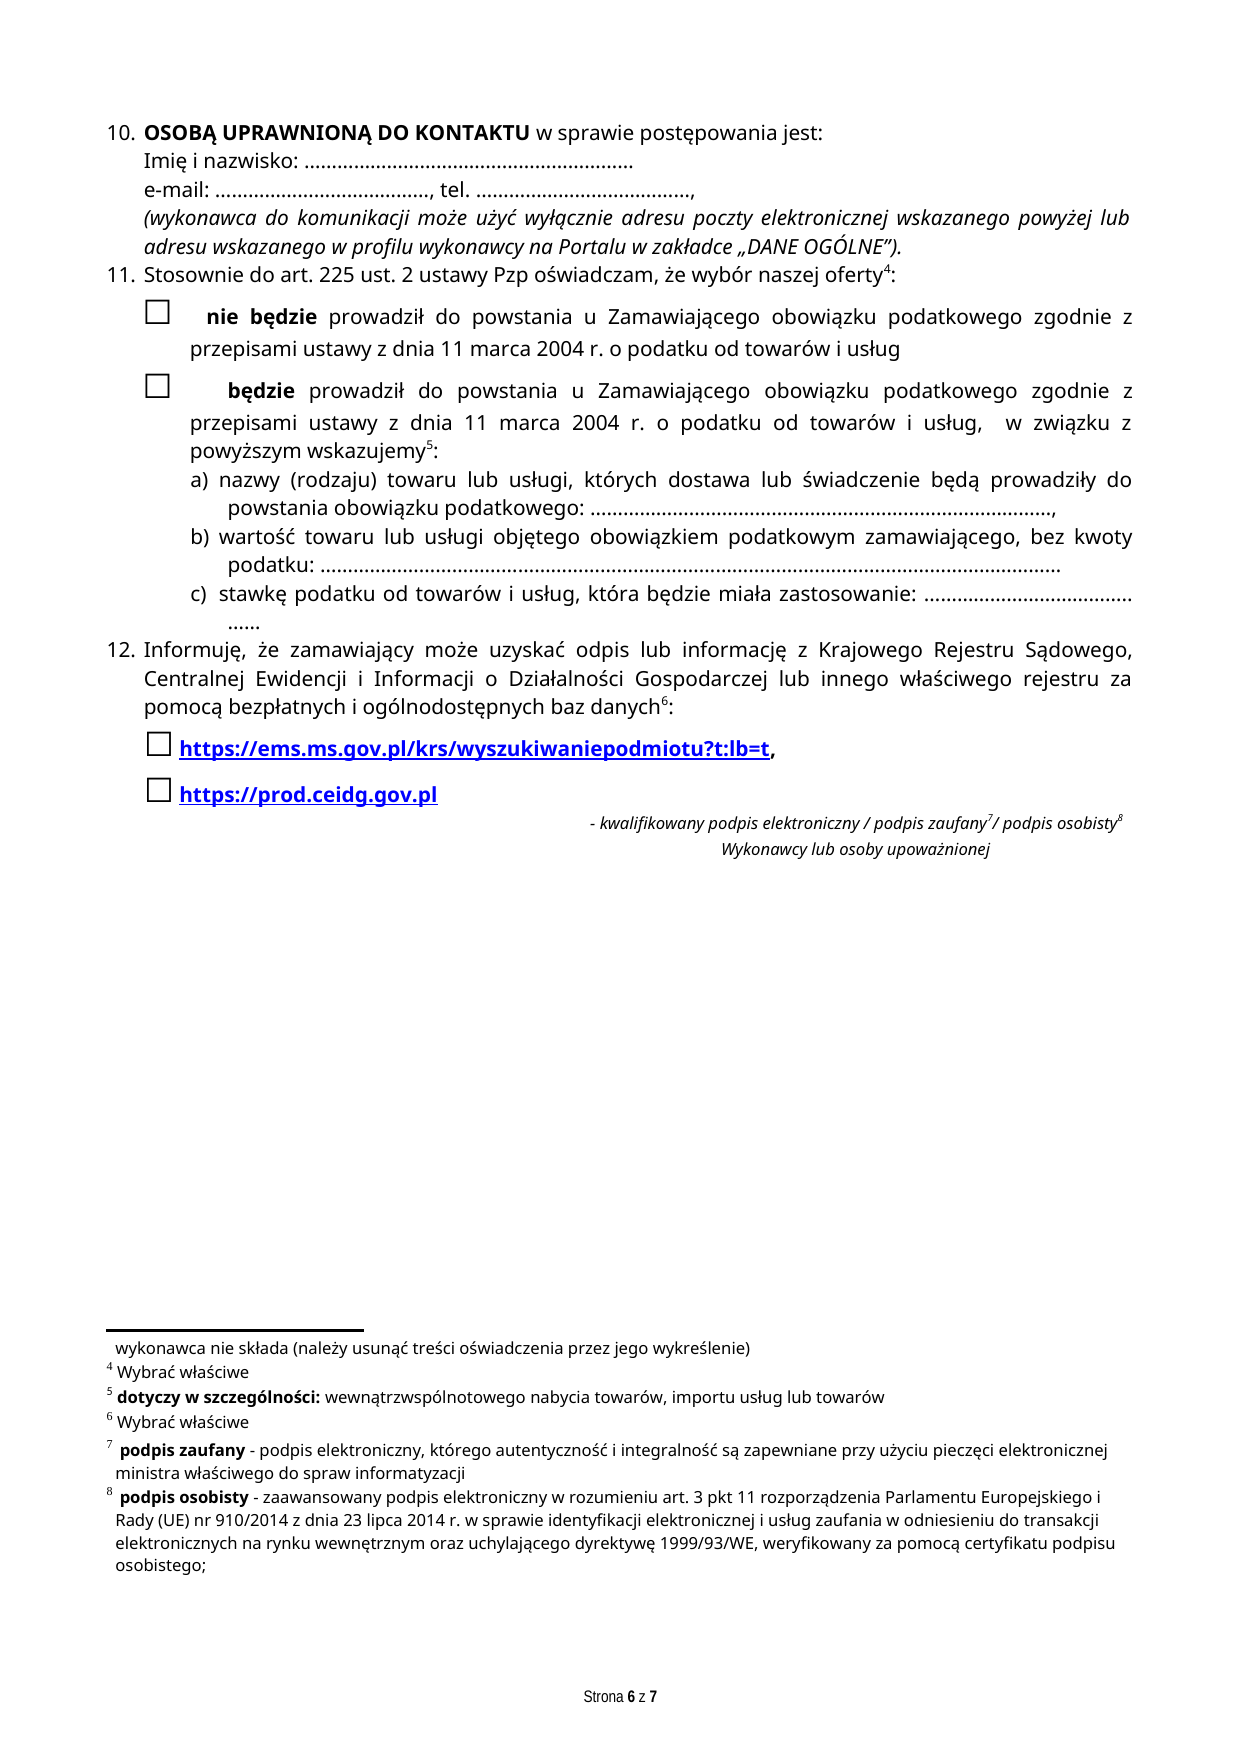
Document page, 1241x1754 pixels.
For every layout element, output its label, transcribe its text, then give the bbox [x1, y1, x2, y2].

list wartość towaru lub usługi objętego obowiązkiem podatkowym zamawiającego, bez kwoty podatku: ……………………………………………………………………………………………………………………… [190, 522, 1134, 579]
text Imię i nazwisko: …………………………………………………… [143, 147, 1134, 175]
list stawkę podatku od towarów i usług, która będzie miała zastosowanie: ………………………………..…… [190, 579, 1134, 636]
text (wykonawca do komunikacji może użyć wyłącznie adresu poczty elektronicznej wskazanego powyżej lub adresu wskazanego w profilu wykonawcy na Portalu w zakładce „DANE OGÓLNE”). [143, 203, 1134, 260]
text e-mail: …………………………………, tel. …………………………………, [143, 175, 1134, 203]
list OSOBĄ UPRAWNIONĄ DO KONTAKTU w sprawie postępowania jest: [106, 118, 1134, 147]
list nazwy (rodzaju) towaru lub usługi, których dostawa lub świadczenie będą prowadziły do powstania obowiązku podatkowego: …………………………………………………………………………, [190, 465, 1134, 522]
list będzie prowadził do powstania u Zamawiającego obowiązku podatkowego zgodnie z przepisami ustawy z dnia 11 marca 2004 r. o podatku od towarów i usług, w związku z powyższym wskazujemy: [142, 363, 1134, 465]
list https://ems.ms.gov.pl/krs/wyszukiwaniepodmiotu?t:lb=t, [144, 721, 1134, 766]
list nie będzie prowadził do powstania u Zamawiającego obowiązku podatkowego zgodnie z przepisami ustawy z dnia 11 marca 2004 r. o podatku od towarów i usług [142, 289, 1134, 363]
list Stosownie do art. 225 ust. 2 ustawy Pzp oświadczam, że wybór naszej oferty: [106, 260, 1134, 289]
list https://prod.ceidg.gov.pl [144, 766, 1134, 812]
text Wykonawcy lub osoby upoważnionej [579, 838, 1134, 861]
text - kwalifikowany podpis elektroniczny / podpis zaufany/ podpis osobisty [579, 812, 1134, 834]
list Informuję, że zamawiający może uzyskać odpis lub informację z Krajowego Rejestru Sądowego, Centralnej Ewidencji i Informacji o Działalności Gospodarczej lub innego właściwego rejestru za pomocą bezpłatnych i ogólnodostępnych baz danych: [106, 636, 1134, 721]
